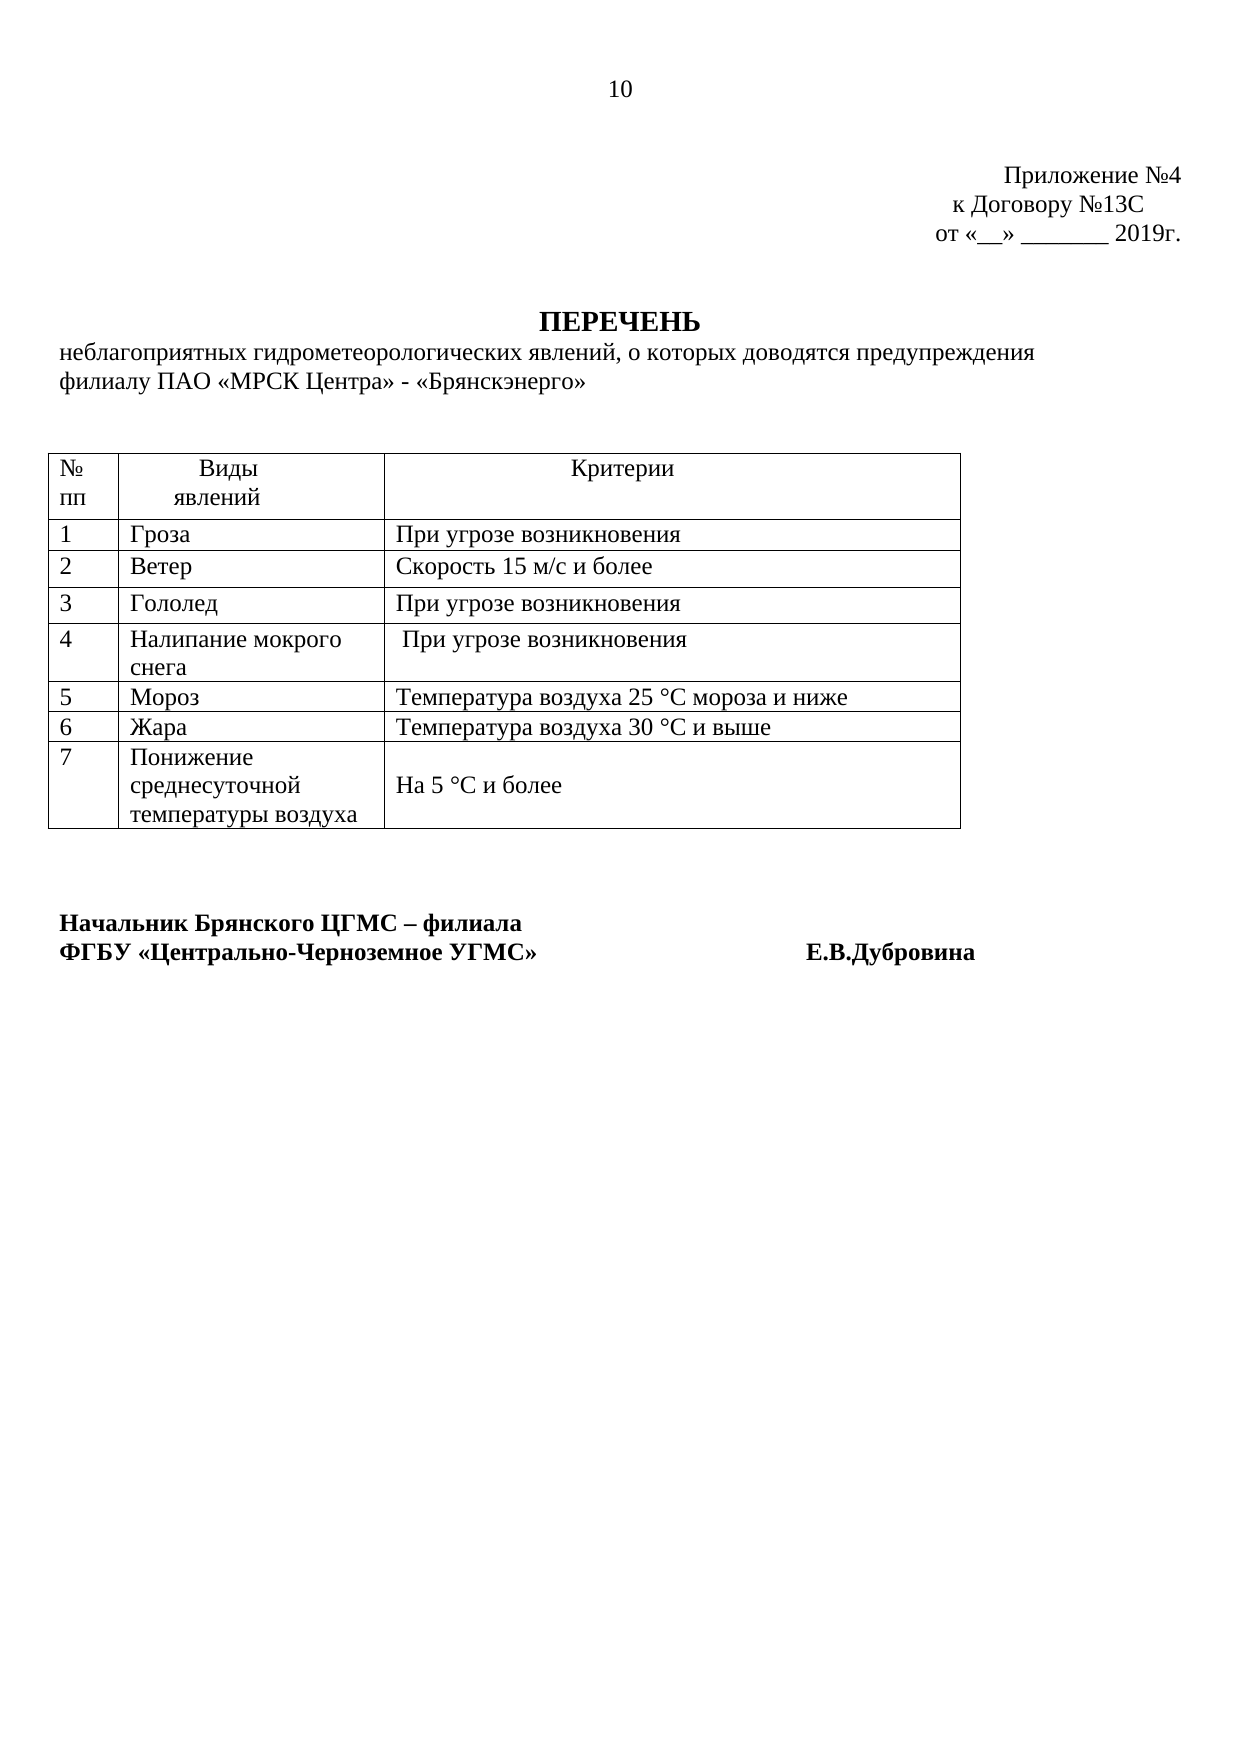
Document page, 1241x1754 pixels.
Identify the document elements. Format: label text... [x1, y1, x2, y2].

table_cell Понижение среднесуточной температуры воздуха [119, 742, 384, 828]
text ФГБУ «Центрально-Черноземное УГМС» Е.В.Дубровина [59, 937, 1181, 966]
table_cell При угрозе возникновения [385, 624, 960, 681]
table_header № пп [49, 454, 118, 518]
text от «__» _______ 2019г. [59, 218, 1181, 246]
table_cell Гололед [119, 588, 384, 623]
table_cell Гроза [119, 520, 384, 550]
table_cell Температура воздуха 25 °С мороза и ниже [385, 682, 960, 711]
table_cell Скорость 15 м/с и более [385, 551, 960, 587]
table_cell 4 [49, 624, 118, 681]
table_cell Ветер [119, 551, 384, 587]
text филиалу ПАО «МРСК Центра» - «Брянскэнерго» [59, 366, 1181, 395]
title ПЕРЕЧЕНЬ [59, 304, 1181, 337]
table_cell При угрозе возникновения [385, 588, 960, 623]
table_cell Налипание мокрого снега [119, 624, 384, 681]
table_cell 7 [49, 742, 118, 828]
text к Договору №13С [59, 189, 1181, 218]
text Приложение №4 [59, 160, 1181, 189]
table_cell Мороз [119, 682, 384, 711]
table_cell Температура воздуха 30 °С и выше [385, 712, 960, 741]
table_cell 1 [49, 520, 118, 550]
table_cell На 5 °С и более [385, 742, 960, 828]
table_cell 3 [49, 588, 118, 623]
table_header Виды явлений [119, 454, 384, 518]
table_cell 6 [49, 712, 118, 741]
text неблагоприятных гидрометеорологических явлений, о которых доводятся предупреждения [59, 337, 1181, 366]
table_cell 5 [49, 682, 118, 711]
table_cell При угрозе возникновения [385, 520, 960, 550]
table_header Критерии [385, 454, 960, 518]
text Начальник Брянского ЦГМС – филиала [59, 908, 1181, 937]
table_cell Жара [119, 712, 384, 741]
table_cell 2 [49, 551, 118, 587]
